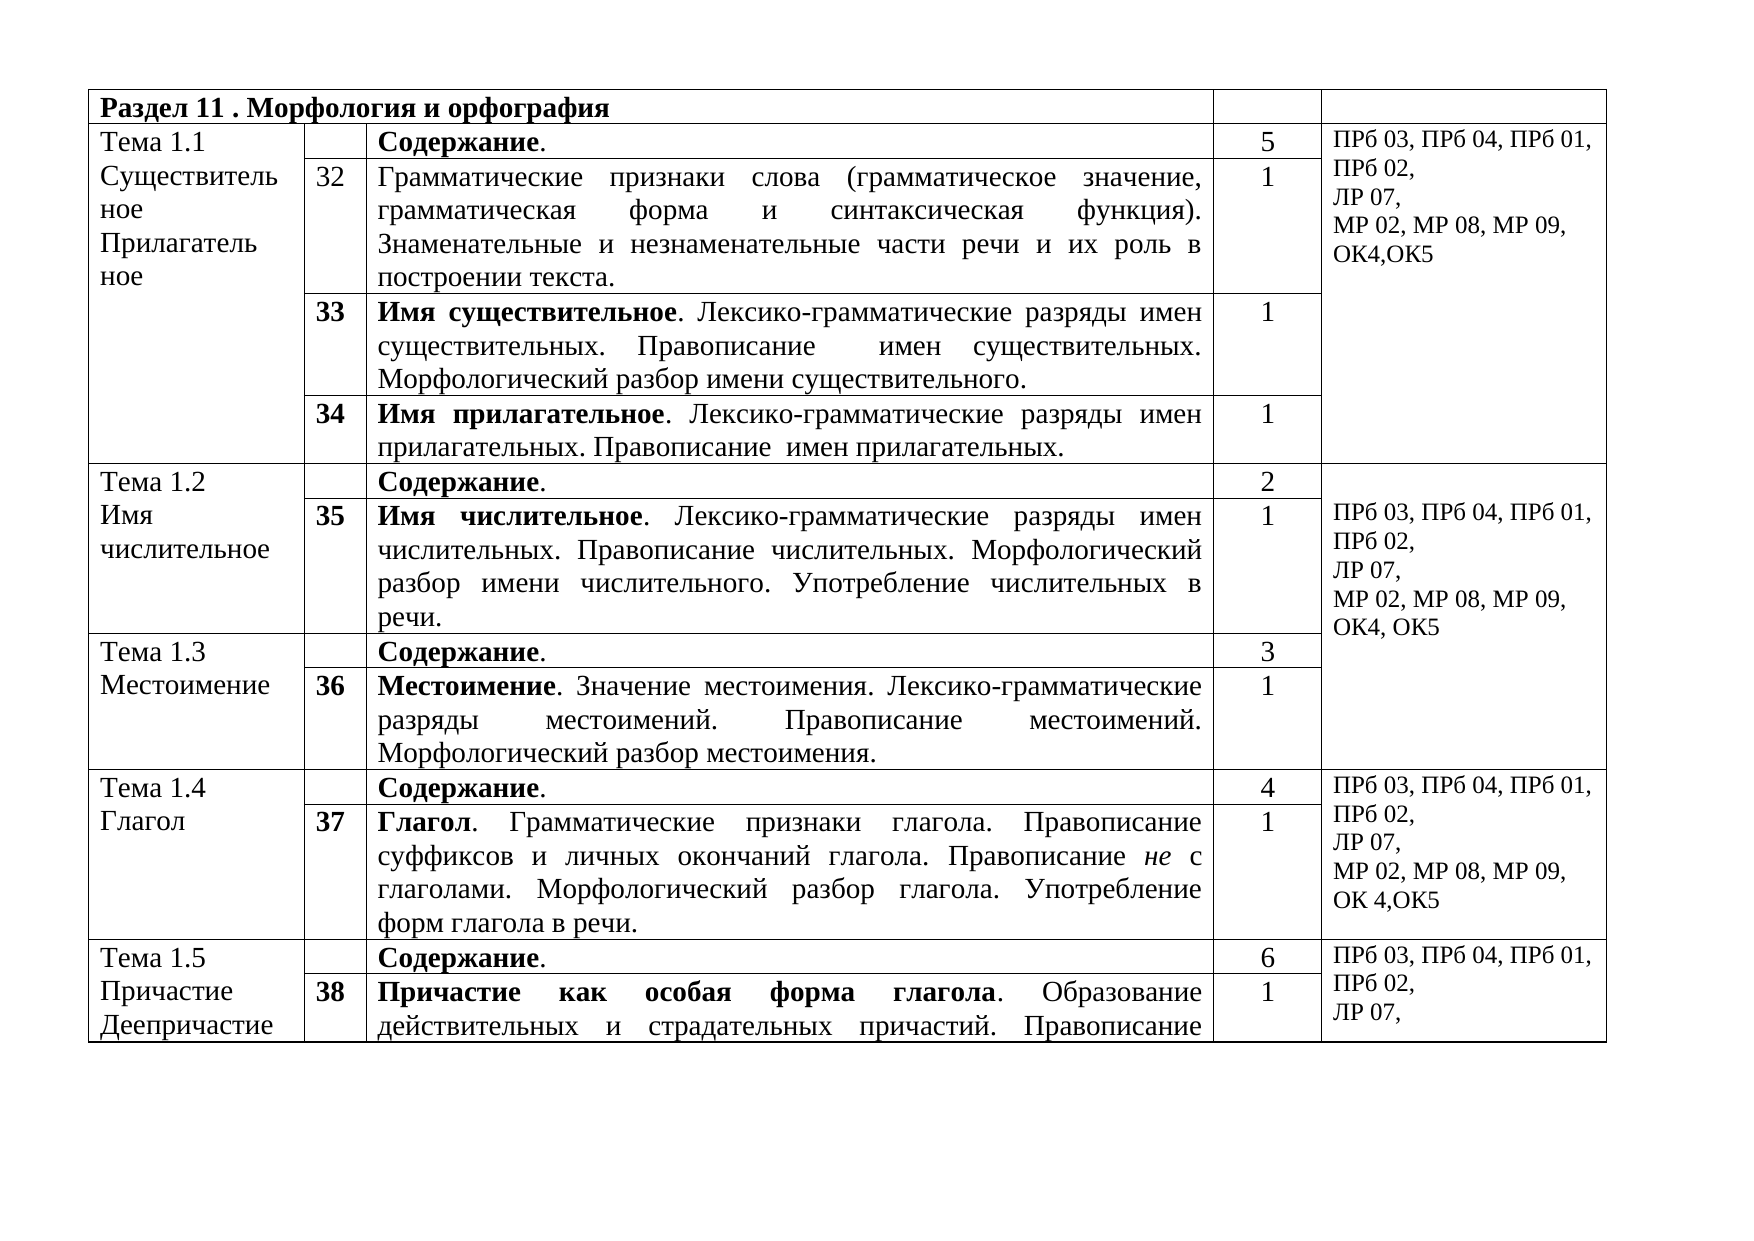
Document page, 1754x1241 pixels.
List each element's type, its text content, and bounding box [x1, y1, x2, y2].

table_cell Глагол. Грамматические признаки глагола. Правописание суффиксов и личных окончаний глагола. Правописание не с глаголами. Морфологический разбор глагола. Употребление форм глагола в речи. [367, 805, 1213, 939]
table_cell 36 [305, 668, 366, 769]
table_cell ПРб 03, ПРб 04, ПРб 01, ПРб 02, ЛР 07, МР 02, МР 08, МР 09, ОК4, ОК5 [1322, 464, 1606, 769]
table_cell 1 [1214, 974, 1321, 1041]
table_cell 6 [1214, 940, 1321, 973]
table_cell Содержание. [367, 464, 1213, 497]
table_cell Имя числительное. Лексико-грамматические разряды имен числительных. Правописание числительных. Морфологический разбор имени числительного. Употребление числительных в речи. [367, 499, 1213, 633]
table_cell 3 [1214, 634, 1321, 667]
table_cell [305, 464, 366, 497]
table_cell Тема 1.3 Местоимение [89, 634, 304, 769]
table_cell Тема 1.2 Имя числительное [89, 464, 304, 633]
table_cell 1 [1214, 396, 1321, 463]
table_cell 1 [1214, 159, 1321, 293]
table_cell Содержание. [367, 124, 1213, 158]
table_cell [305, 124, 366, 158]
table_cell Тема 1.1 Существитель ное Прилагатель ное [89, 124, 304, 463]
table_cell Содержание. [367, 634, 1213, 667]
table_cell Тема 1.4 Глагол [89, 770, 304, 939]
table_cell Местоимение. Значение местоимения. Лексико-грамматические разряды местоимений. Правописание местоимений. Морфологический разбор местоимения. [367, 668, 1213, 769]
table_cell 32 [305, 159, 366, 293]
table_cell 2 [1214, 464, 1321, 497]
table_cell Грамматические признаки слова (грамматическое значение, грамматическая форма и синтаксическая функция). Знаменательные и незнаменательные части речи и их роль в построении текста. [367, 159, 1213, 293]
table_cell [305, 634, 366, 667]
table_cell Раздел 11 . Морфология и орфография [89, 90, 1213, 123]
table_cell 5 [1214, 124, 1321, 158]
table_cell 1 [1214, 805, 1321, 939]
table_cell ПРб 03, ПРб 04, ПРб 01, ПРб 02, ЛР 07, МР 02, МР 08, МР 09, ОК 4,ОК5 [1322, 770, 1606, 939]
table_cell ПРб 03, ПРб 04, ПРб 01, ПРб 02, ЛР 07, МР 02, МР 08, МР 09, ОК4,ОК5 [1322, 124, 1606, 463]
table_cell [305, 770, 366, 803]
table_cell [305, 940, 366, 973]
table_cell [367, 974, 1213, 1041]
table_cell 4 [1214, 770, 1321, 803]
table_cell Содержание. [367, 940, 1213, 973]
table_cell ПРб 03, ПРб 04, ПРб 01, ПРб 02, ЛР 07, МР 08, ОК4 [1322, 940, 1606, 1041]
table_cell [1214, 90, 1321, 123]
table_cell 37 [305, 805, 366, 939]
table_cell [1322, 90, 1606, 123]
table_cell 1 [1214, 294, 1321, 395]
table_cell 1 [1214, 499, 1321, 633]
table_cell 33 [305, 294, 366, 395]
table_cell Имя прилагательное. Лексико-грамматические разряды имен прилагательных. Правописание имен прилагательных. [367, 396, 1213, 463]
table_cell 1 [1214, 668, 1321, 769]
table_cell 34 [305, 396, 366, 463]
table_cell Тема 1.5 Причастие Деепричастие [89, 940, 304, 1041]
table_cell 35 [305, 499, 366, 633]
table_cell 38 [305, 974, 366, 1041]
table_cell Содержание. [367, 770, 1213, 803]
table_cell Имя существительное. Лексико-грамматические разряды имен существительных. Правописание имен существительных. Морфологический разбор имени существительного. [367, 294, 1213, 395]
